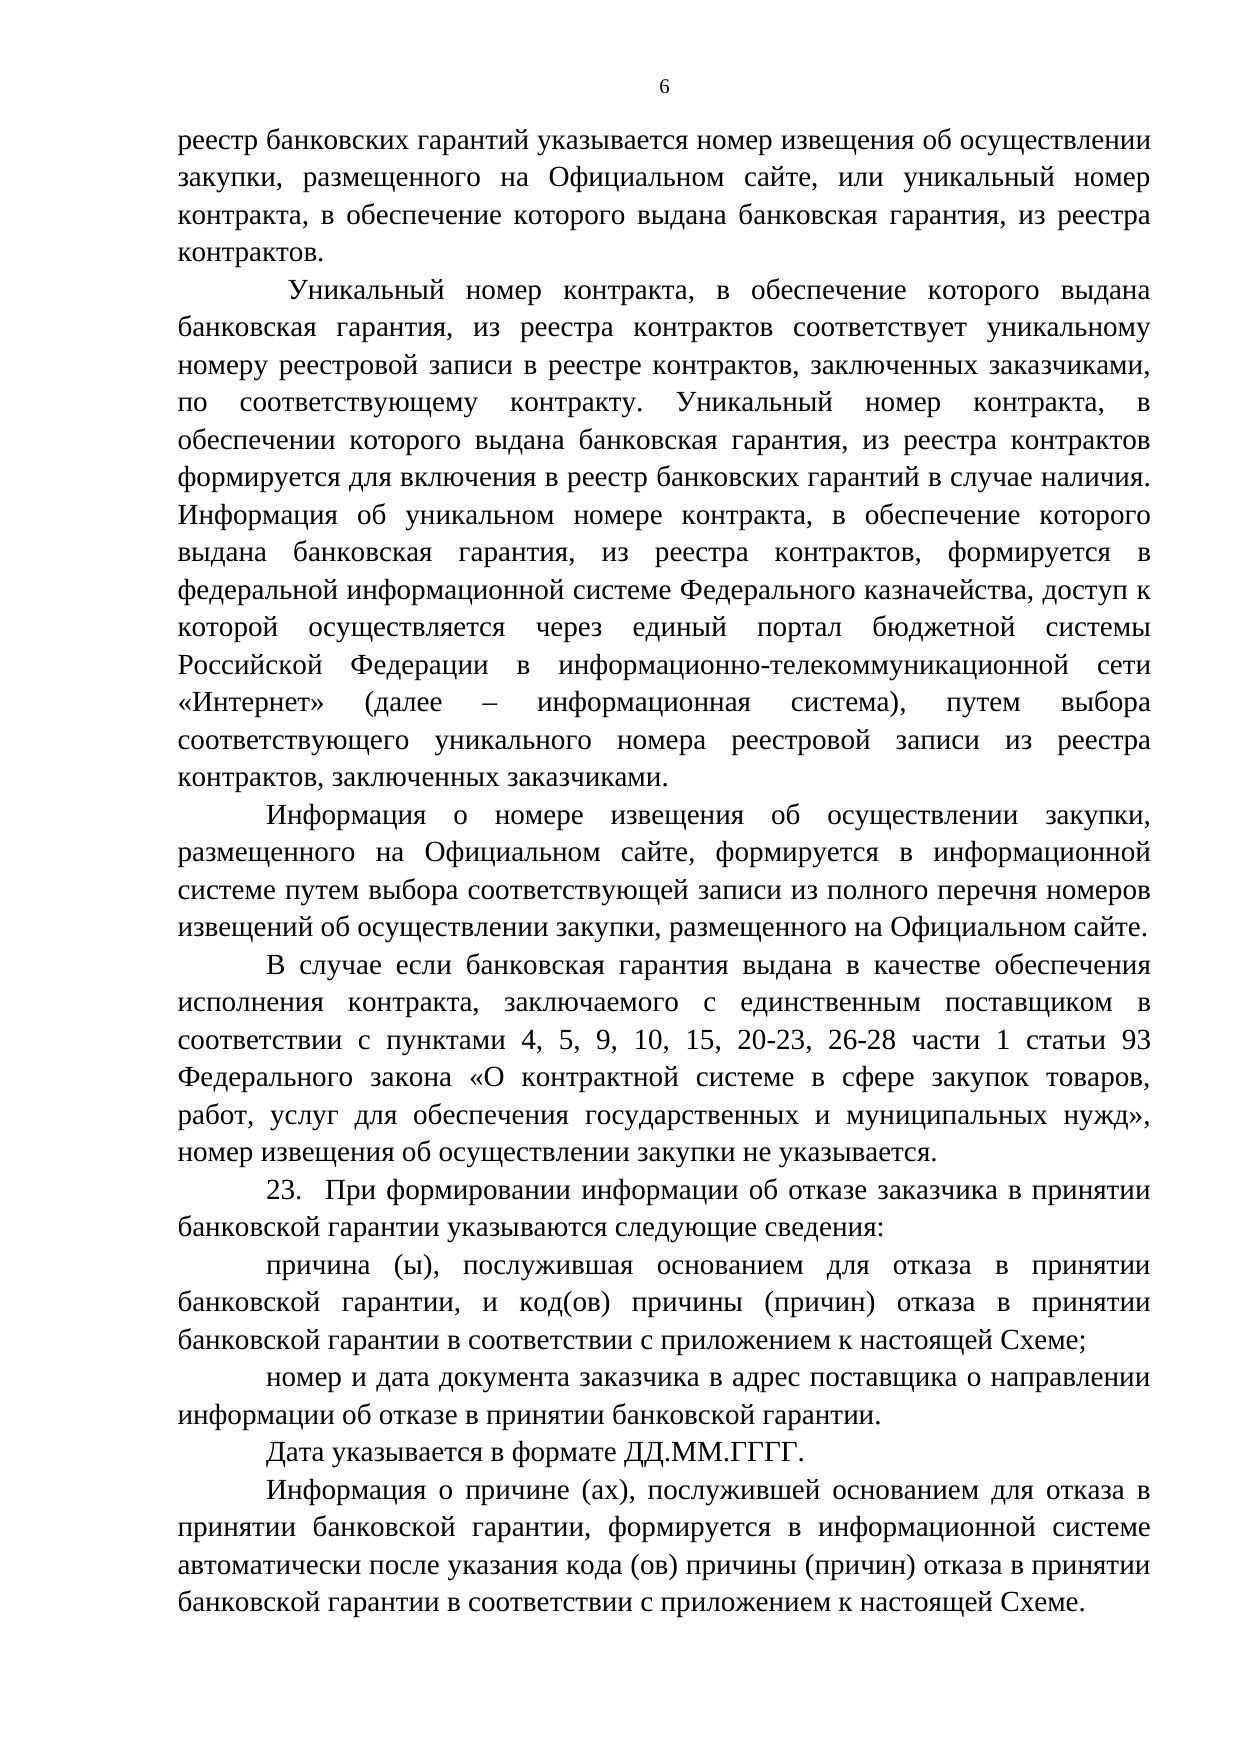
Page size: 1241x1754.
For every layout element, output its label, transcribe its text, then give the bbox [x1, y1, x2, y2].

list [177, 118, 1152, 268]
list Дата указывается в формате ДД.ММ.ГГГГ. [266, 1431, 1152, 1468]
list Информация о номере извещения об осуществлении закупки, размещенного на Официальном сайте, формируется в информационной системе путем выбора соответствующей записи из полного перечня номеров извещений об осуществлении закупки, размещенного на Официальном сайте. [177, 793, 1152, 943]
list В случае если банковская гарантия выдана в качестве обеспечения исполнения контракта, заключаемого с единственным поставщиком в соответствии с пунктами 4, 5, 9, 10, 15, 20-23, 26-28 части 1 статьи 93 Федерального закона «О контрактной системе в сфере закупок товаров, работ, услуг для обеспечения государственных и муниципальных нужд», номер извещения об осуществлении закупки не указывается. [177, 943, 1152, 1168]
list При формировании информации об отказе заказчика в принятии банковской гарантии указываются следующие сведения: [177, 1168, 1152, 1243]
text Информация о причине (ах), послужившей основанием для отказа в принятии банковской гарантии, формируется в информационной системе автоматически после указания кода (ов) причины (причин) отказа в принятии банковской гарантии в соответствии с приложением к настоящей Схеме. [177, 1468, 1152, 1618]
list номер и дата документа заказчика в адрес поставщика о направлении информации об отказе в принятии банковской гарантии. [177, 1356, 1152, 1431]
list Уникальный номер контракта, в обеспечение которого выдана банковская гарантия, из реестра контрактов соответствует уникальному номеру реестровой записи в реестре контрактов, заключенных заказчиками, по соответствующему контракту. Уникальный номер контракта, в обеспечении которого выдана банковская гарантия, из реестра контрактов формируется для включения в реестр банковских гарантий в случае наличия. Информация об уникальном номере контракта, в обеспечение которого выдана банковская гарантия, из реестра контрактов, формируется в федеральной информационной системе Федерального казначейства, доступ к которой осуществляется через единый портал бюджетной системы Российской Федерации в информационно-телекоммуникационной сети «Интернет» (далее – информационная система), путем выбора соответствующего уникального номера реестровой записи из реестра контрактов, заключенных заказчиками. [177, 268, 1152, 793]
list причина (ы), послужившая основанием для отказа в принятии банковской гарантии, и код(ов) причины (причин) отказа в принятии банковской гарантии в соответствии с приложением к настоящей Схеме; [177, 1243, 1152, 1356]
